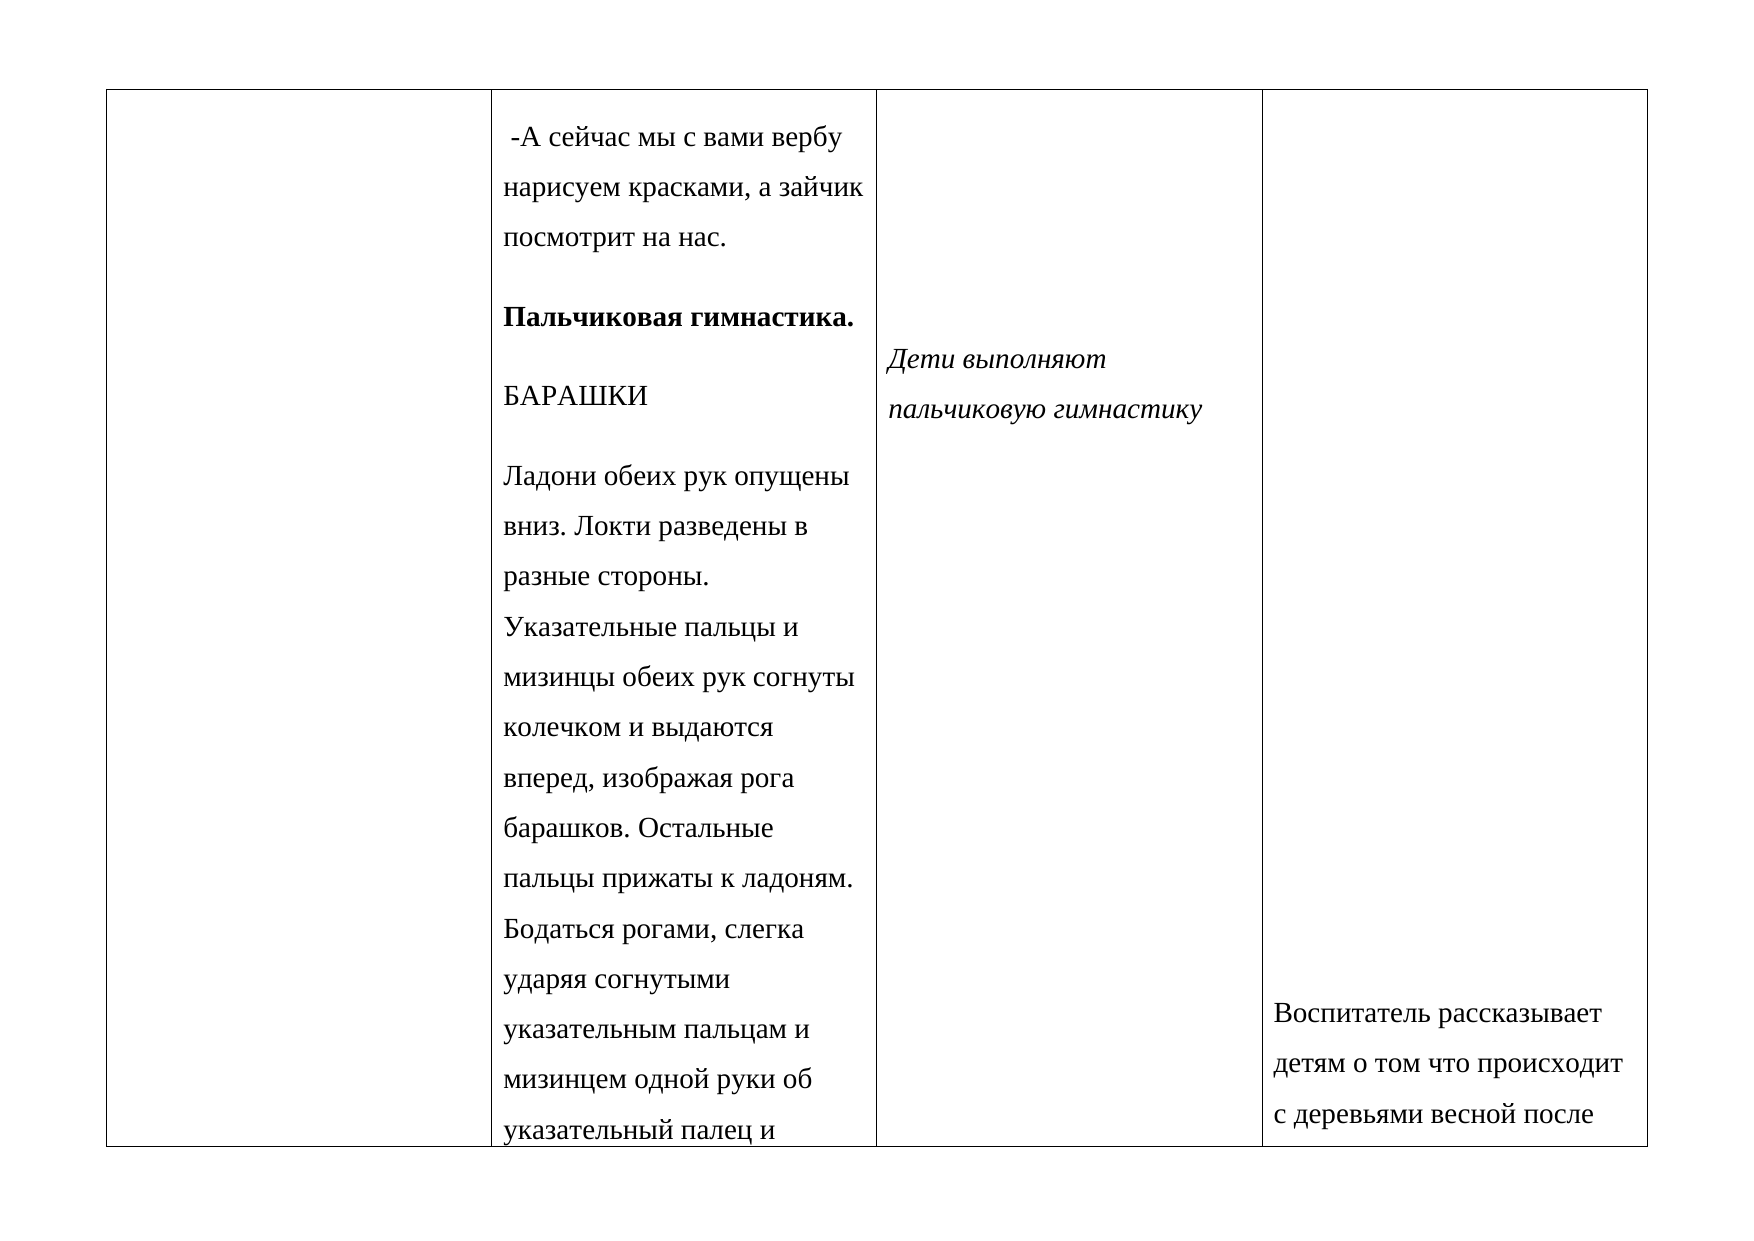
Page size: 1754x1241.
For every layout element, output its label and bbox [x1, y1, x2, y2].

table_cell [1263, 90, 1647, 1146]
table_cell [877, 90, 1262, 1146]
table_cell [492, 90, 876, 1146]
table_cell [107, 90, 491, 1146]
